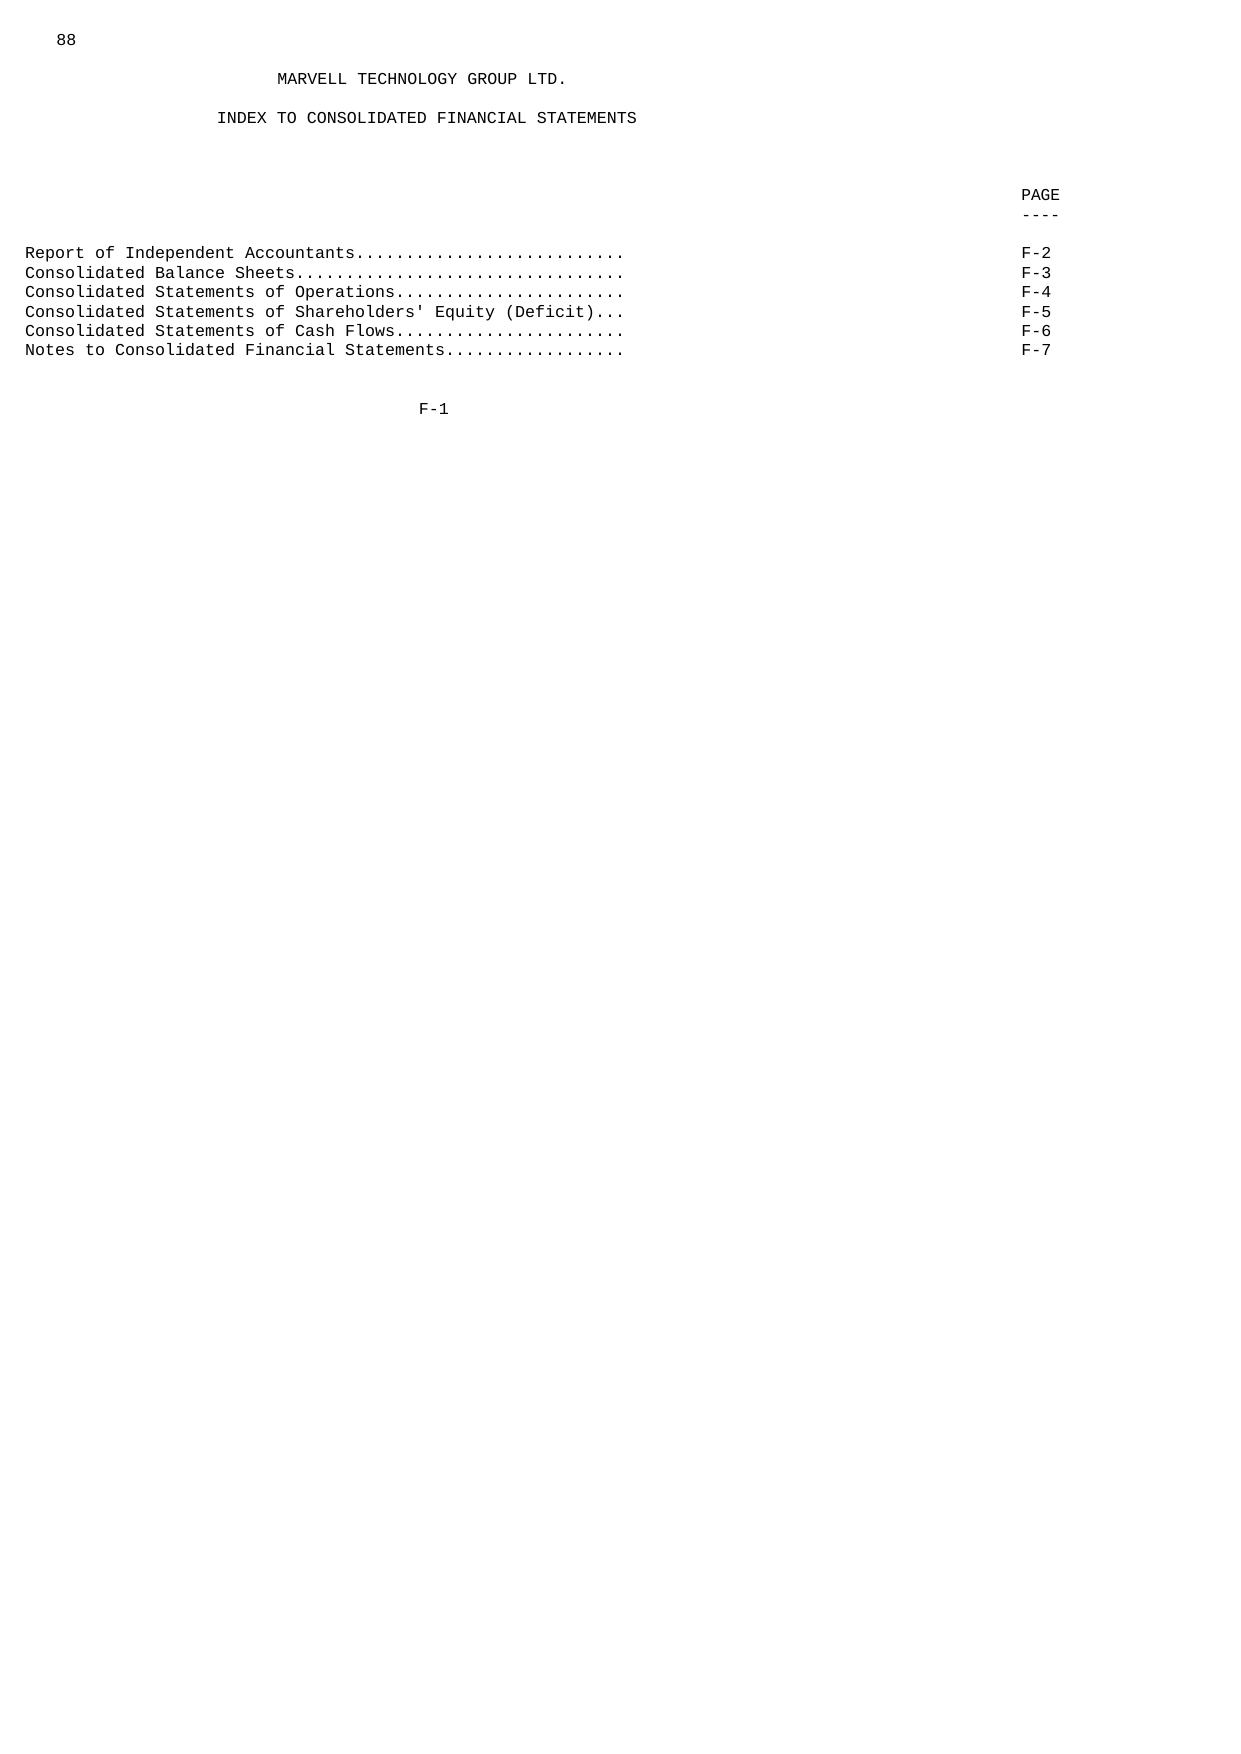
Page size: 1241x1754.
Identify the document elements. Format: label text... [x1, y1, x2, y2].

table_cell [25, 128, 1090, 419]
text MARVELL TECHNOLOGY GROUP LTD. [277, 70, 1090, 89]
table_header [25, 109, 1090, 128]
text 88 [56, 32, 1090, 50]
